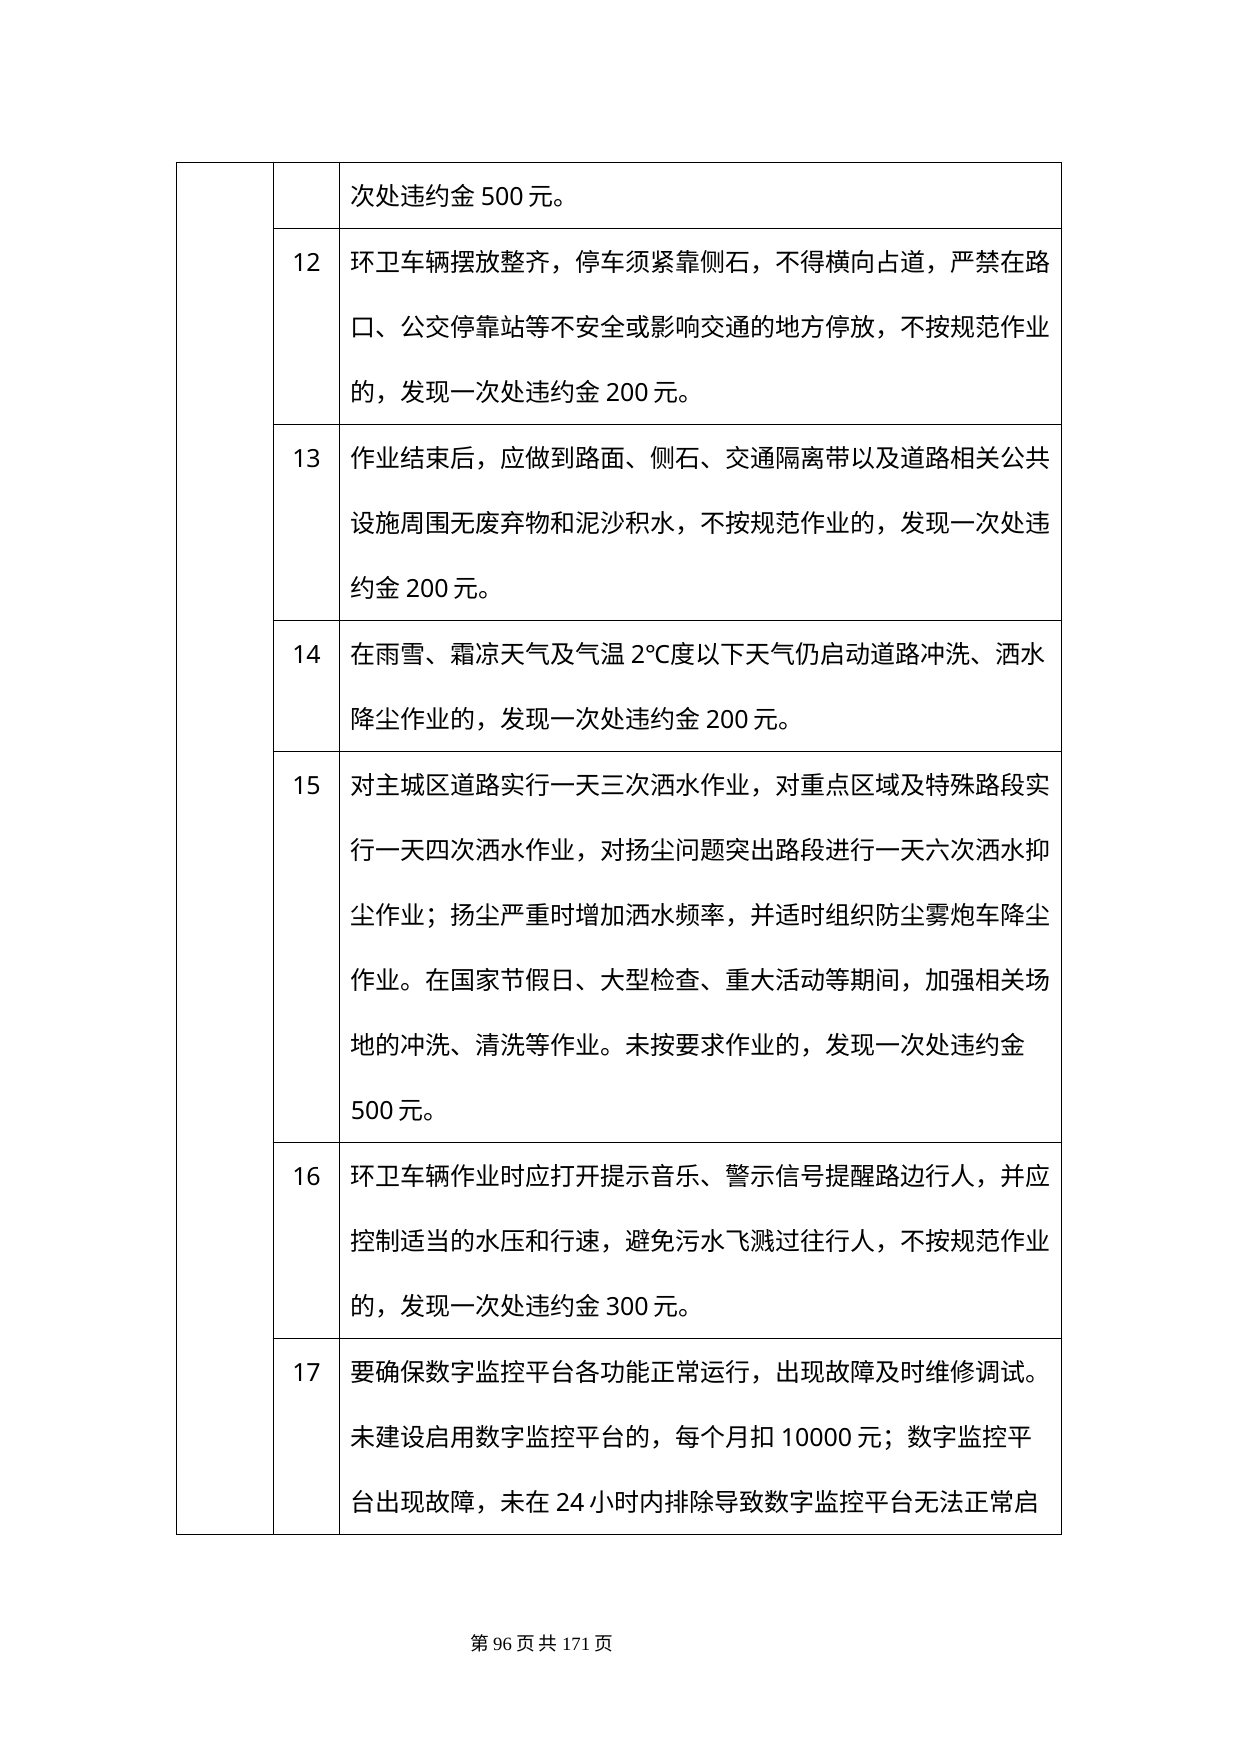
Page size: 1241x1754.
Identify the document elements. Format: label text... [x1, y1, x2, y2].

table_cell 11 [274, 163, 339, 228]
table_cell 对主城区道路实行一天三次洒水作业，对重点区域及特殊路段实行一天四次洒水作业，对扬尘问题突出路段进行一天六次洒水抑尘作业；扬尘严重时增加洒水频率，并适时组织防尘雾炮车降尘作业。在国家节假日、大型检查、重大活动等期间，加强相关场地的冲洗、清洗等作业。未按要求作业的，发现一次处违约金500元。 [340, 752, 1061, 1142]
table_cell 12 [274, 229, 339, 424]
table_cell 14 [274, 621, 339, 751]
table_cell 16 [274, 1143, 339, 1338]
table_cell 环卫车辆摆放整齐，停车须紧靠侧石，不得横向占道，严禁在路口、公交停靠站等不安全或影响交通的地方停放，不按规范作业的，发现一次处违约金200元。 [340, 229, 1061, 424]
table_cell 13 [274, 425, 339, 620]
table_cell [340, 1339, 1061, 1534]
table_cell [340, 163, 1061, 228]
table_cell 在雨雪、霜凉天气及气温2℃度以下天气仍启动道路冲洗、洒水降尘作业的，发现一次处违约金200元。 [340, 621, 1061, 751]
table_cell 15 [274, 752, 339, 1142]
table_cell 17 [274, 1339, 339, 1534]
table_cell 作业结束后，应做到路面、侧石、交通隔离带以及道路相关公共设施周围无废弃物和泥沙积水，不按规范作业的，发现一次处违约金200元。 [340, 425, 1061, 620]
table_cell 环卫车辆作业时应打开提示音乐、警示信号提醒路边行人，并应控制适当的水压和行速，避免污水飞溅过往行人，不按规范作业的，发现一次处违约金300元。 [340, 1143, 1061, 1338]
